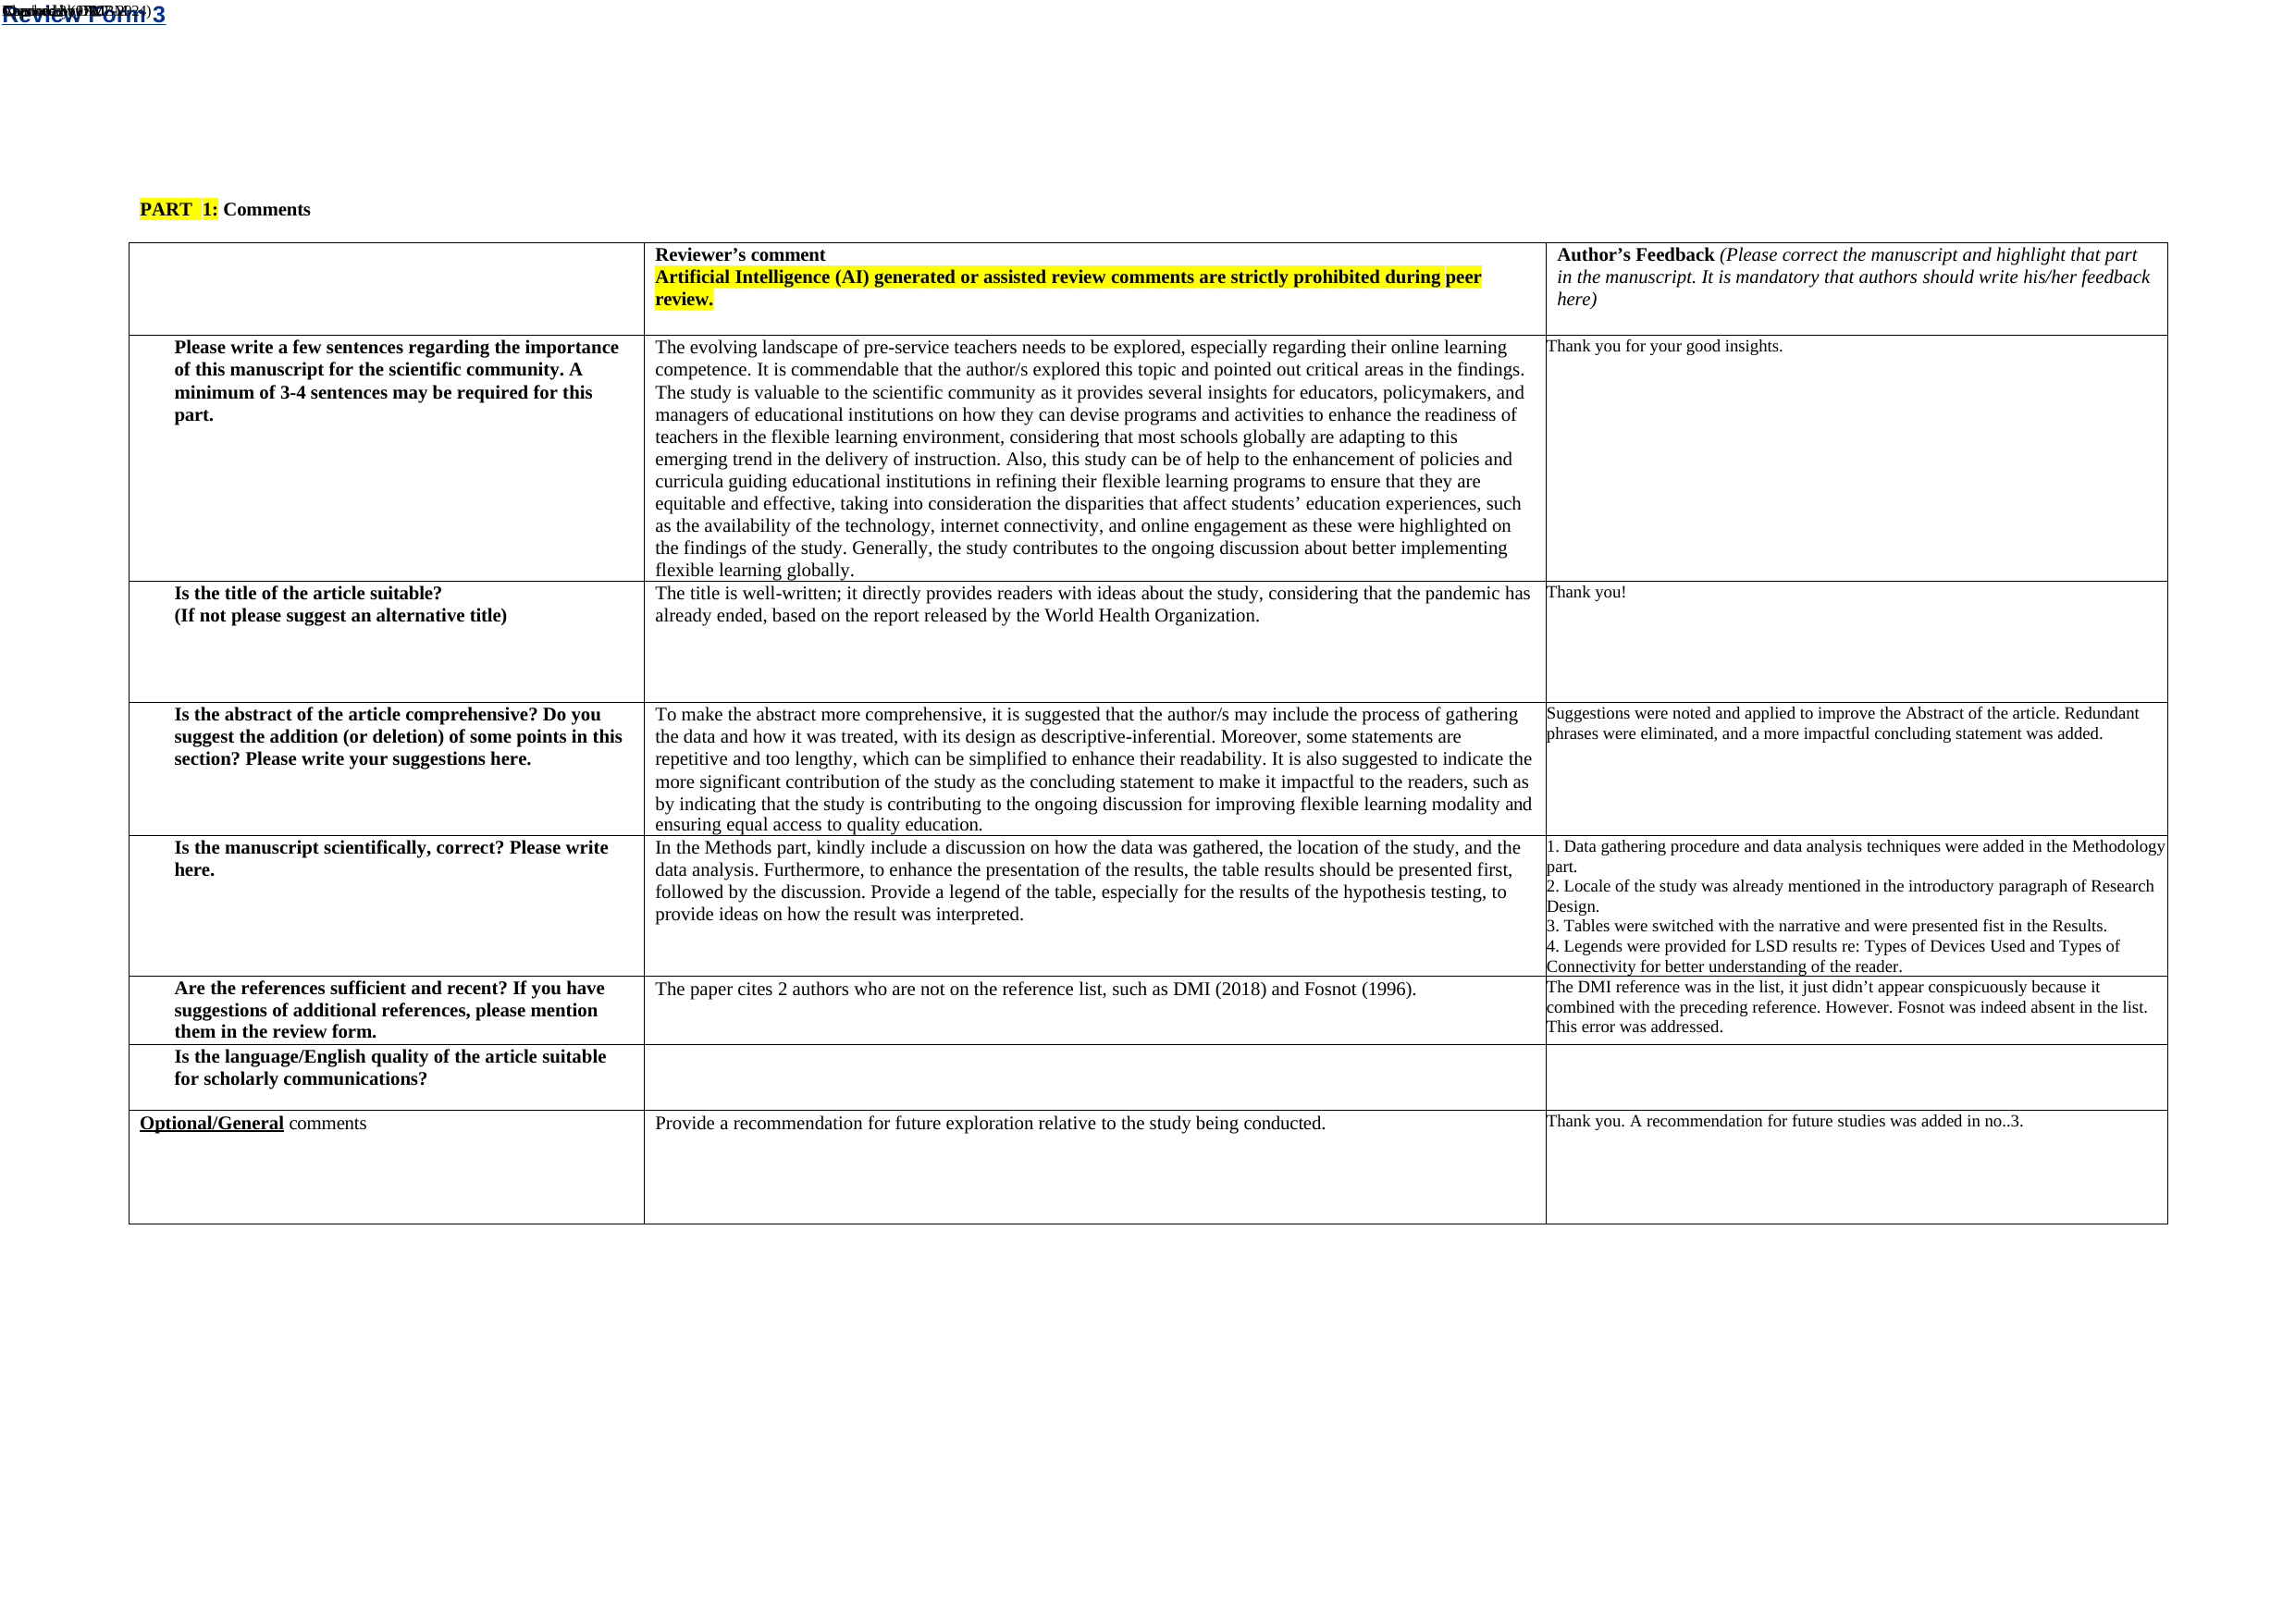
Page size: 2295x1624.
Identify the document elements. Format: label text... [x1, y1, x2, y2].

table_cell Reviewer’s comment Artificial Intelligence (AI) generated or assisted review comments are strictly prohibited during peer review. [645, 243, 1546, 335]
table_cell Suggestions were noted and applied to improve the Abstract of the article. Redundant phrases were eliminated, and a more impactful concluding statement was added. [1547, 703, 2167, 835]
table_cell 1. Data gathering procedure and data analysis techniques were added in the Methodology part. 2. Locale of the study was already mentioned in the introductory paragraph of Research Design. 3. Tables were switched with the narrative and were presented fist in the Results. 4. Legends were provided for LSD results re: Types of Devices Used and Types of Connectivity for better understanding of the reader. [1547, 836, 2167, 976]
table_cell The title is well-written; it directly provides readers with ideas about the study, considering that the pandemic has already ended, based on the report released by the World Health Organization. [645, 582, 1546, 702]
table_cell To make the abstract more comprehensive, it is suggested that the author/s may include the process of gathering the data and how it was treated, with its design as descriptive-inferential. Moreover, some statements are repetitive and too lengthy, which can be simplified to enhance their readability. It is also suggested to indicate the more significant contribution of the study as the concluding statement to make it impactful to the readers, such as by indicating that the study is contributing to the ongoing discussion for improving flexible learning modality and ensuring equal access to quality education. [645, 703, 1546, 835]
table_cell Thank you! [1547, 582, 2167, 702]
table_cell In the Methods part, kindly include a discussion on how the data was gathered, the location of the study, and the data analysis. Furthermore, to enhance the presentation of the results, the table results should be presented first, followed by the discussion. Provide a legend of the table, especially for the results of the hypothesis testing, to provide ideas on how the result was interpreted. [645, 836, 1546, 976]
table_cell Optional/General comments [130, 1111, 644, 1224]
table_cell Is the abstract of the article comprehensive? Do you suggest the addition (or deletion) of some points in this section? Please write your suggestions here. [130, 703, 644, 835]
table_cell Thank you. A recommendation for future studies was added in no..3. [1547, 1111, 2167, 1224]
table_cell Provide a recommendation for future exploration relative to the study being conducted. [645, 1111, 1546, 1224]
table_cell Is the language/English quality of the article suitable for scholarly communications? [130, 1045, 644, 1110]
table_cell Author’s Feedback (Please correct the manuscript and highlight that part in the manuscript. It is mandatory that authors should write his/her feedback here) [1547, 243, 2167, 335]
table_cell [130, 243, 644, 335]
table_cell The evolving landscape of pre-service teachers needs to be explored, especially regarding their online learning competence. It is commendable that the author/s explored this topic and pointed out critical areas in the findings. The study is valuable to the scientific community as it provides several insights for educators, policymakers, and managers of educational institutions on how they can devise programs and activities to enhance the readiness of teachers in the flexible learning environment, considering that most schools globally are adapting to this emerging trend in the delivery of instruction. Also, this study can be of help to the enhancement of policies and curricula guiding educational institutions in refining their flexible learning programs to ensure that they are equitable and effective, taking into consideration the disparities that affect students’ education experiences, such as the availability of the technology, internet connectivity, and online engagement as these were highlighted on the findings of the study. Generally, the study contributes to the ongoing discussion about better implementing flexible learning globally. [645, 336, 1546, 581]
table_cell The DMI reference was in the list, it just didn’t appear conspicuously because it combined with the preceding reference. However. Fosnot was indeed absent in the list. This error was addressed. [1547, 977, 2167, 1043]
table_cell Thank you for your good insights. [1547, 336, 2167, 581]
table_header PART 1: Comments [129, 199, 2167, 242]
table_cell [645, 1045, 1546, 1110]
table_cell Is the title of the article suitable? (If not please suggest an alternative title) [130, 582, 644, 702]
table_cell Is the manuscript scientifically, correct? Please write here. [130, 836, 644, 976]
table_cell Are the references sufficient and recent? If you have suggestions of additional references, please mention them in the review form. [130, 977, 644, 1043]
table_cell Please write a few sentences regarding the importance of this manuscript for the scientific community. A minimum of 3-4 sentences may be required for this part. [130, 336, 644, 581]
table_cell [1547, 1045, 2167, 1110]
table_cell The paper cites 2 authors who are not on the reference list, such as DMI (2018) and Fosnot (1996). [645, 977, 1546, 1043]
